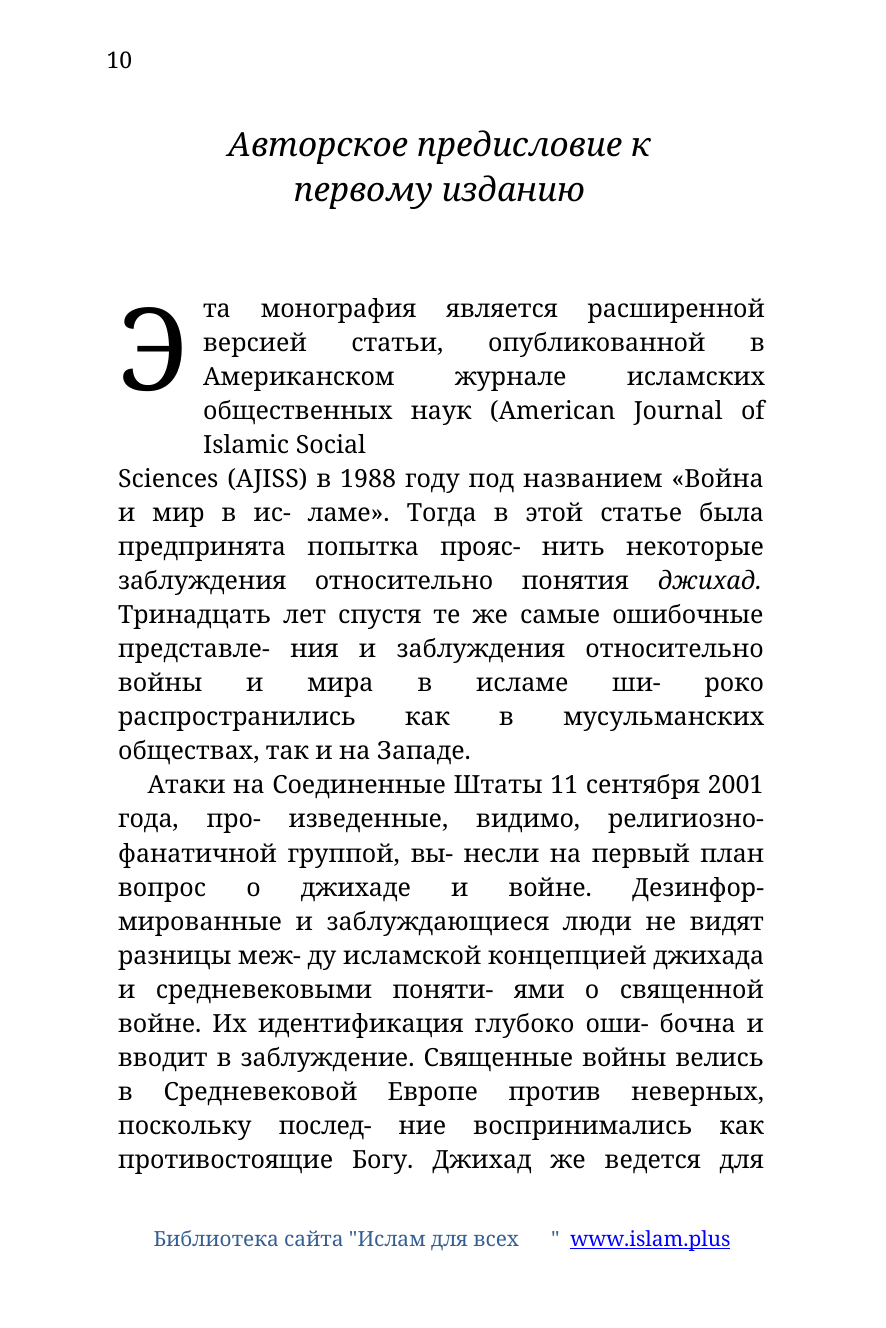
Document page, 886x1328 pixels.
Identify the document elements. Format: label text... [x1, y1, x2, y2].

subtitle Авторское предисловие к первому изданию [177, 121, 705, 212]
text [118, 767, 764, 1176]
text та монография является расширенной версией статьи, опубликованной в Американском журнале исламских общественных наук (American Journal of Islamic Social [203, 290, 765, 461]
text Sciences (AJISS) в 1988 году под названием «Война и мир в ис- ламе». Тогда в этой статье была предпринята попытка прояс- нить некоторые заблуждения относительно понятия джихад. Тринадцать лет спустя те же самые ошибочные представле- ния и заблуждения относительно войны и мира в исламе ши- роко распространились как в мусульманских обществах, так и на Западе. [118, 461, 764, 767]
